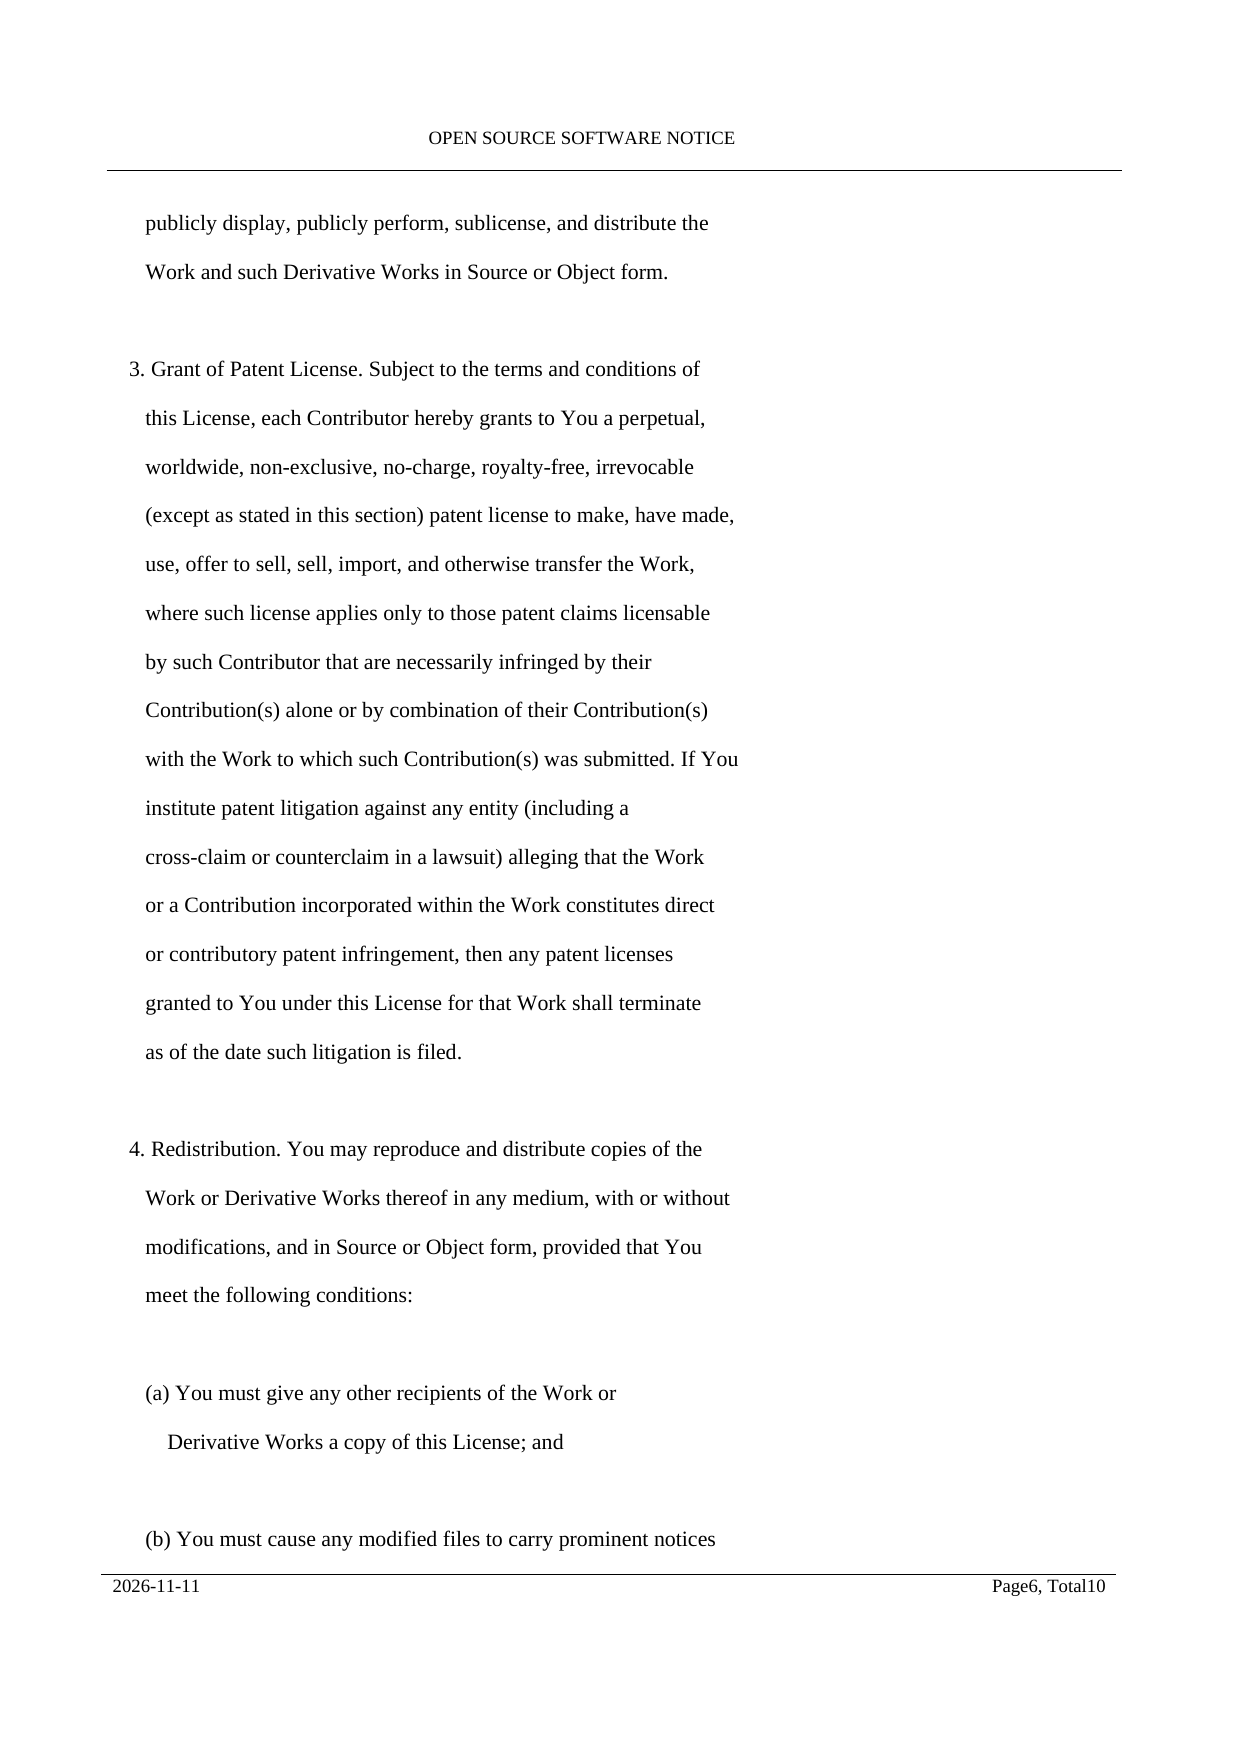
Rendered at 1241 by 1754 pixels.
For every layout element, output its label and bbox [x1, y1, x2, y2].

text [112, 206, 1128, 1555]
